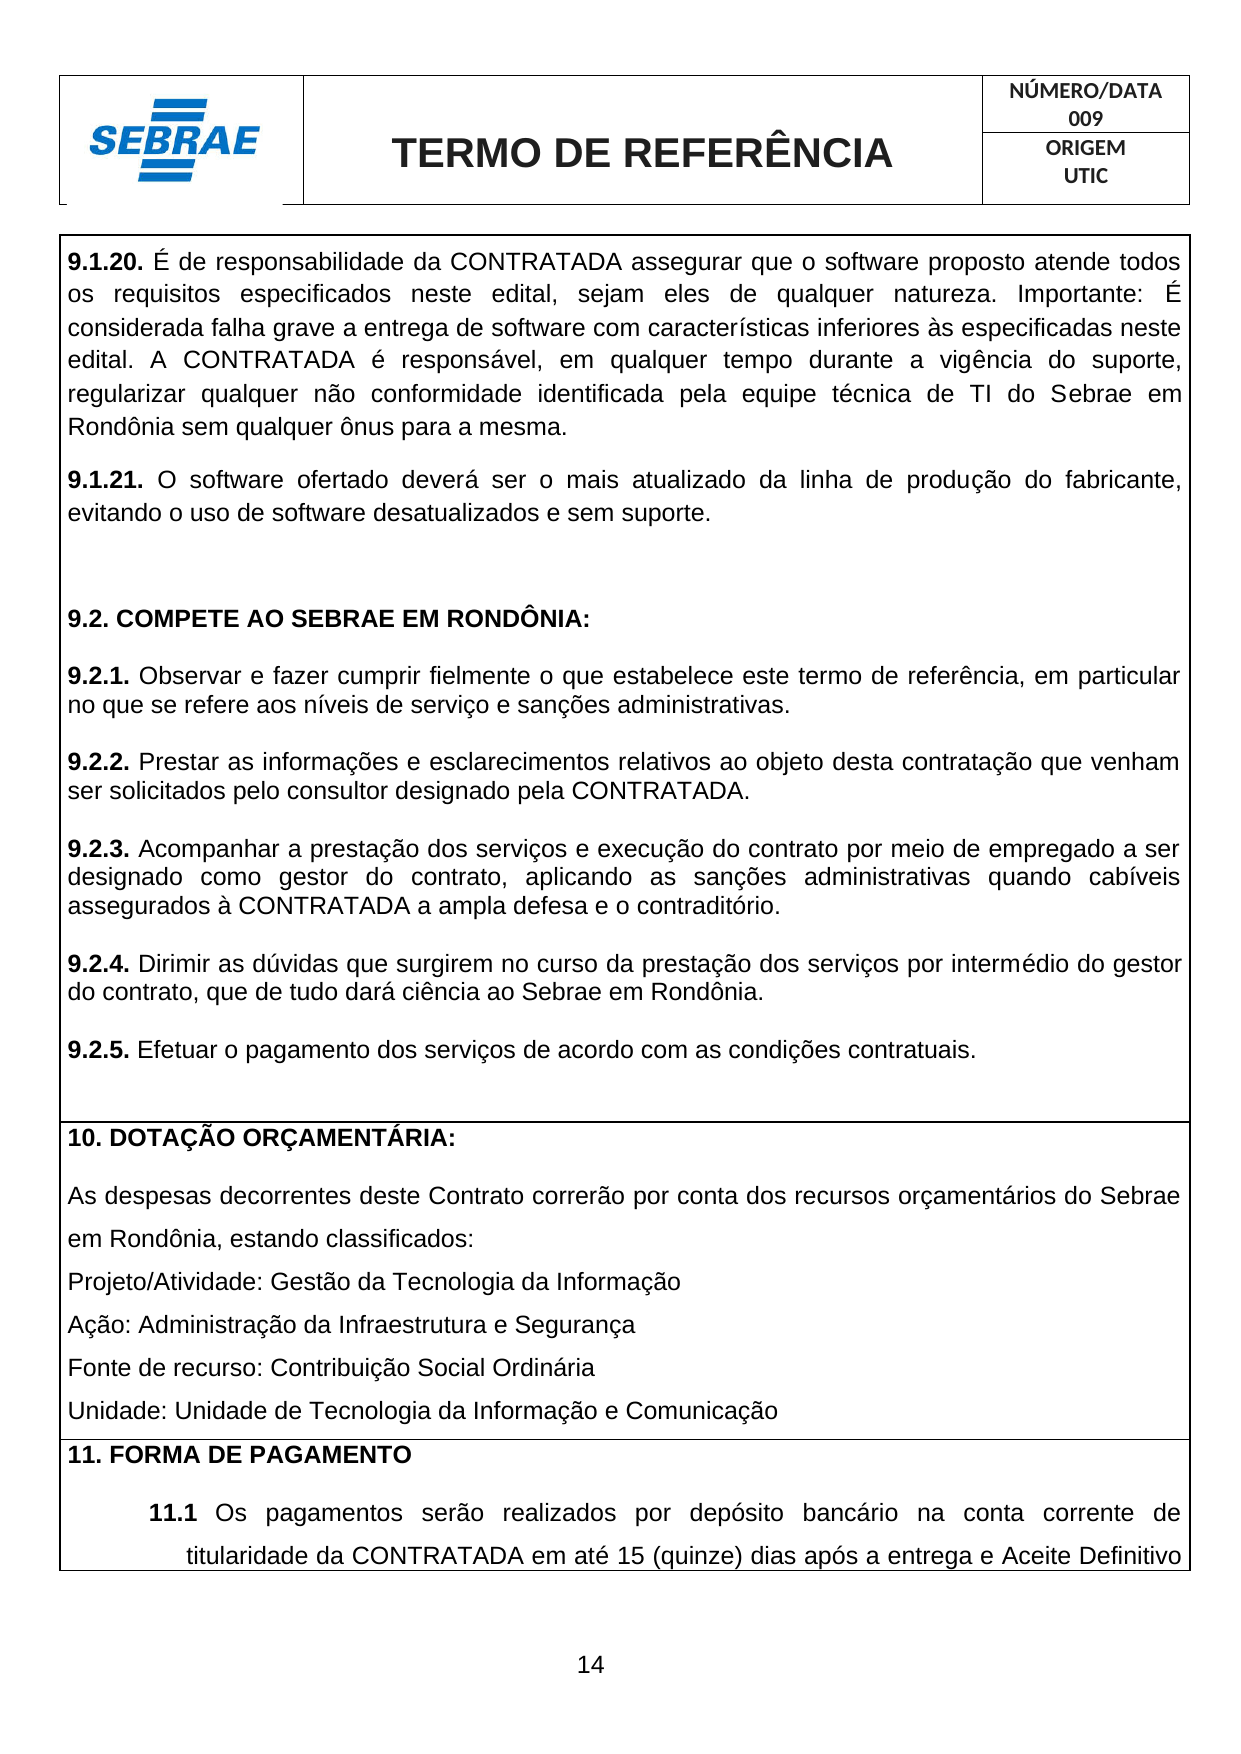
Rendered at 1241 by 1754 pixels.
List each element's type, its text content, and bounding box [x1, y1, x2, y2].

picture [66, 76, 283, 205]
table_cell 10. DOTAÇÃO ORÇAMENTÁRIA: As despesas decorrentes deste Contrato correrão por conta dos recursos orçamentários do Sebrae em Rondônia, estando classificados: Projeto/Atividade: Gestão da Tecnologia da Informação Ação: Administração da Infraestrutura e Segurança Fonte de recurso: Contribuição Social Ordinária Unidade: Unidade de Tecnologia da Informação e Comunicação [61, 1123, 1189, 1439]
